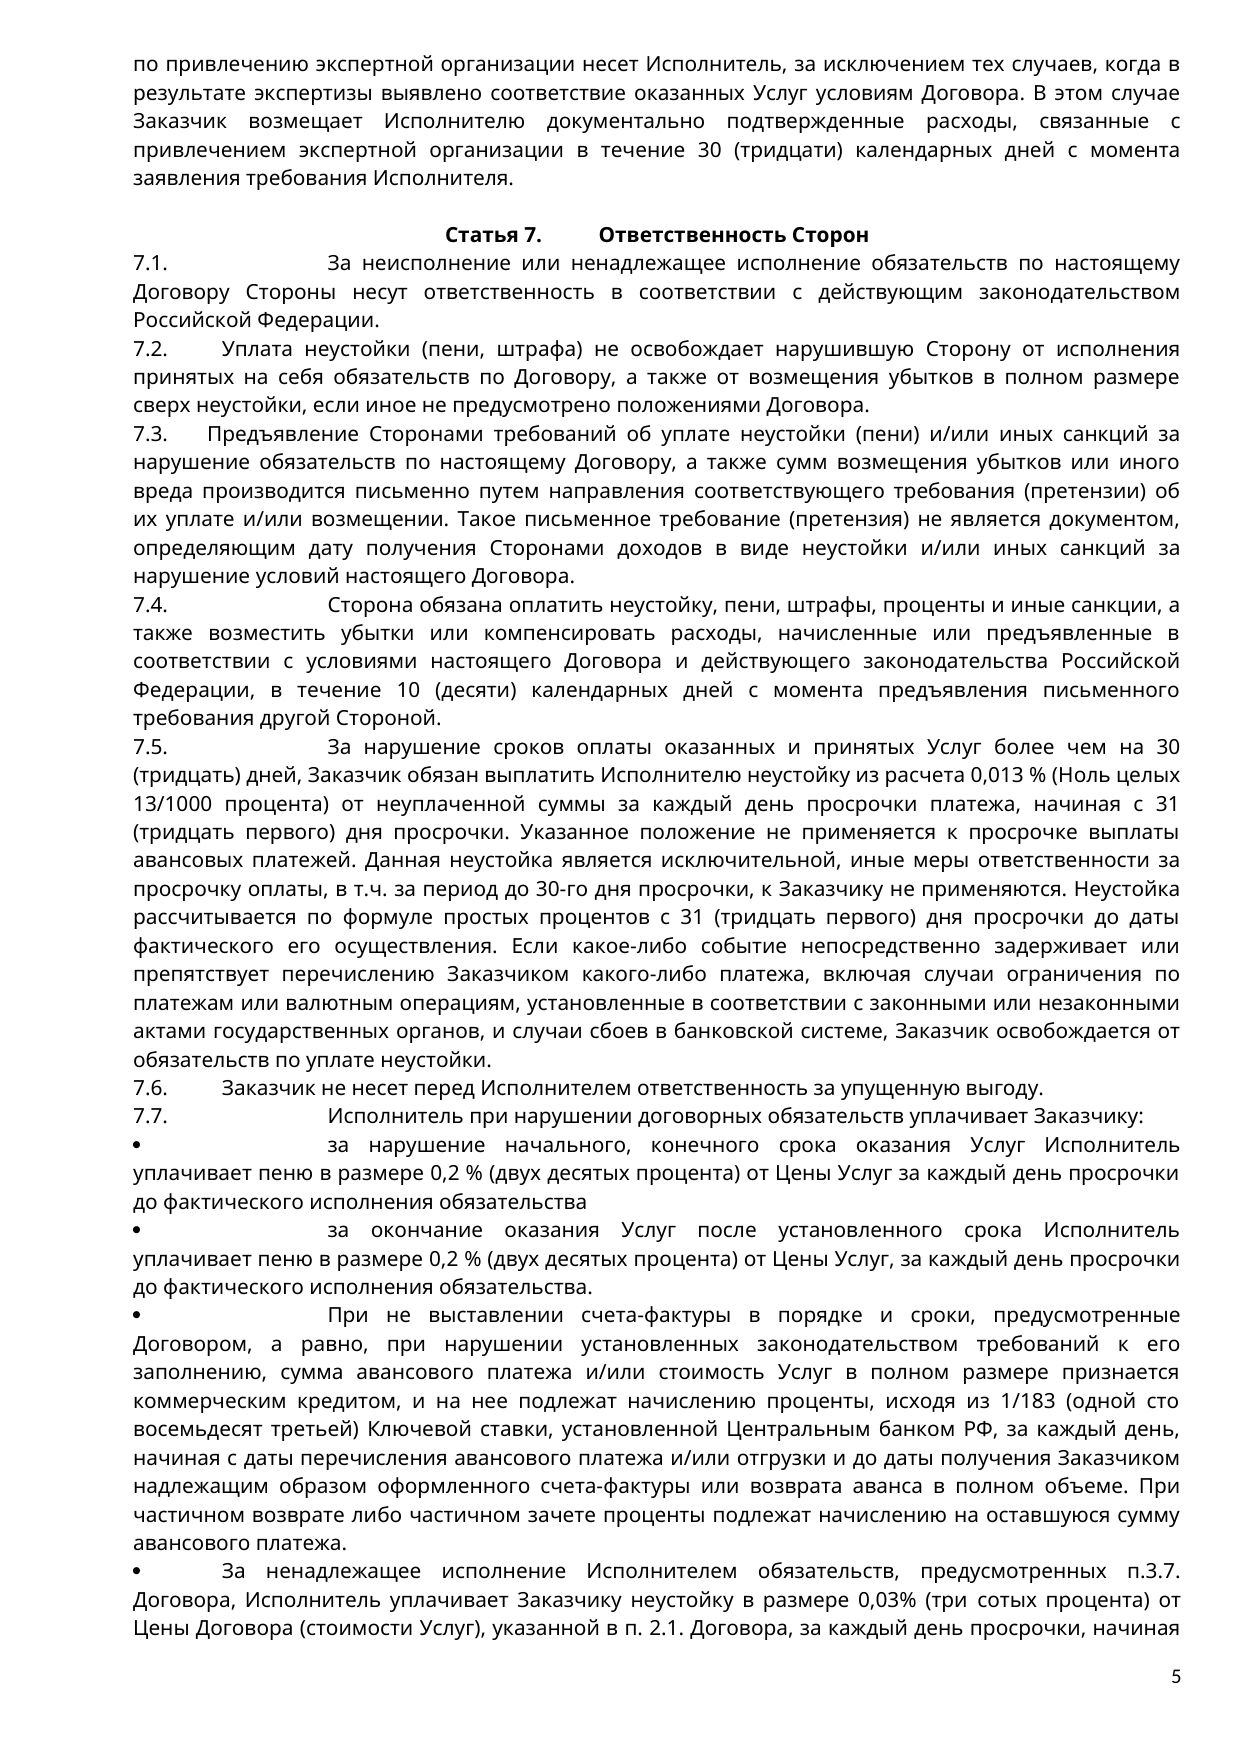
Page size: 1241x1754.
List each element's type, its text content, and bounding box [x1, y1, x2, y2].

list Исполнитель при нарушении договорных обязательств уплачивает Заказчику: [133, 1102, 1181, 1130]
list При не выставлении счета-фактуры в порядке и сроки, предусмотренные Договором, а равно, при нарушении установленных законодательством требований к его заполнению, сумма авансового платежа и/или стоимость Услуг в полном размере признается коммерческим кредитом, и на нее подлежат начислению проценты, исходя из 1/183 (одной сто восемьдесят третьей) Ключевой ставки, установленной Центральным банком РФ, за каждый день, начиная с даты перечисления авансового платежа и/или отгрузки и до даты получения Заказчиком надлежащим образом оформленного счета-фактуры или возврата аванса в полном объеме. При частичном возврате либо частичном зачете проценты подлежат начислению на оставшуюся сумму авансового платежа. [133, 1301, 1181, 1557]
list За нарушение сроков оплаты оказанных и принятых Услуг более чем на 30 (тридцать) дней, Заказчик обязан выплатить Исполнителю неустойку из расчета 0,013 % (Ноль целых 13/1000 процента) от неуплаченной суммы за каждый день просрочки платежа, начиная с 31 (тридцать первого) дня просрочки. Указанное положение не применяется к просрочке выплаты авансовых платежей. Данная неустойка является исключительной, иные меры ответственности за просрочку оплаты, в т.ч. за период до 30-го дня просрочки, к Заказчику не применяются. Неустойка рассчитывается по формуле простых процентов с 31 (тридцать первого) дня просрочки до даты фактического его осуществления. Если какое-либо событие непосредственно задерживает или препятствует перечислению Заказчиком какого-либо платежа, включая случаи ограничения по платежам или валютным операциям, установленные в соответствии с законными или незаконными актами государственных органов, и случаи сбоев в банковской системе, Заказчик освобождается от обязательств по уплате неустойки. [133, 732, 1181, 1073]
list Уплата неустойки (пени, штрафа) не освобождает нарушившую Сторону от исполнения принятых на себя обязательств по Договору, а также от возмещения убытков в полном размере сверх неустойки, если иное не предусмотрено положениями Договора. [133, 334, 1181, 419]
list Сторона обязана оплатить неустойку, пени, штрафы, проценты и иные санкции, а также возместить убытки или компенсировать расходы, начисленные или предъявленные в соответствии с условиями настоящего Договора и действующего законодательства Российской Федерации, в течение 10 (десяти) календарных дней с момента предъявления письменного требования другой Стороной. [133, 590, 1181, 732]
list За неисполнение или ненадлежащее исполнение обязательств по настоящему Договору Стороны несут ответственность в соответствии с действующим законодательством Российской Федерации. [133, 248, 1181, 334]
list Предъявление Сторонами требований об уплате неустойки (пени) и/или иных санкций за нарушение обязательств по настоящему Договору, а также сумм возмещения убытков или иного вреда производится письменно путем направления соответствующего требования (претензии) об их уплате и/или возмещении. Такое письменное требование (претензия) не является документом, определяющим дату получения Сторонами доходов в виде неустойки и/или иных санкций за нарушение условий настоящего Договора. [133, 419, 1181, 590]
list Заказчик не несет перед Исполнителем ответственность за упущенную выгоду. [133, 1073, 1181, 1102]
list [133, 1557, 1181, 1642]
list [133, 49, 1181, 192]
list за окончание оказания Услуг после установленного срока Исполнитель уплачивает пеню в размере 0,2 % (двух десятых процента) от Цены Услуг, за каждый день просрочки до фактического исполнения обязательства. [133, 1215, 1181, 1301]
subtitle Ответственность Сторон [133, 220, 1181, 248]
list за нарушение начального, конечного срока оказания Услуг Исполнитель уплачивает пеню в размере 0,2 % (двух десятых процента) от Цены Услуг за каждый день просрочки до фактического исполнения обязательства [133, 1130, 1181, 1215]
